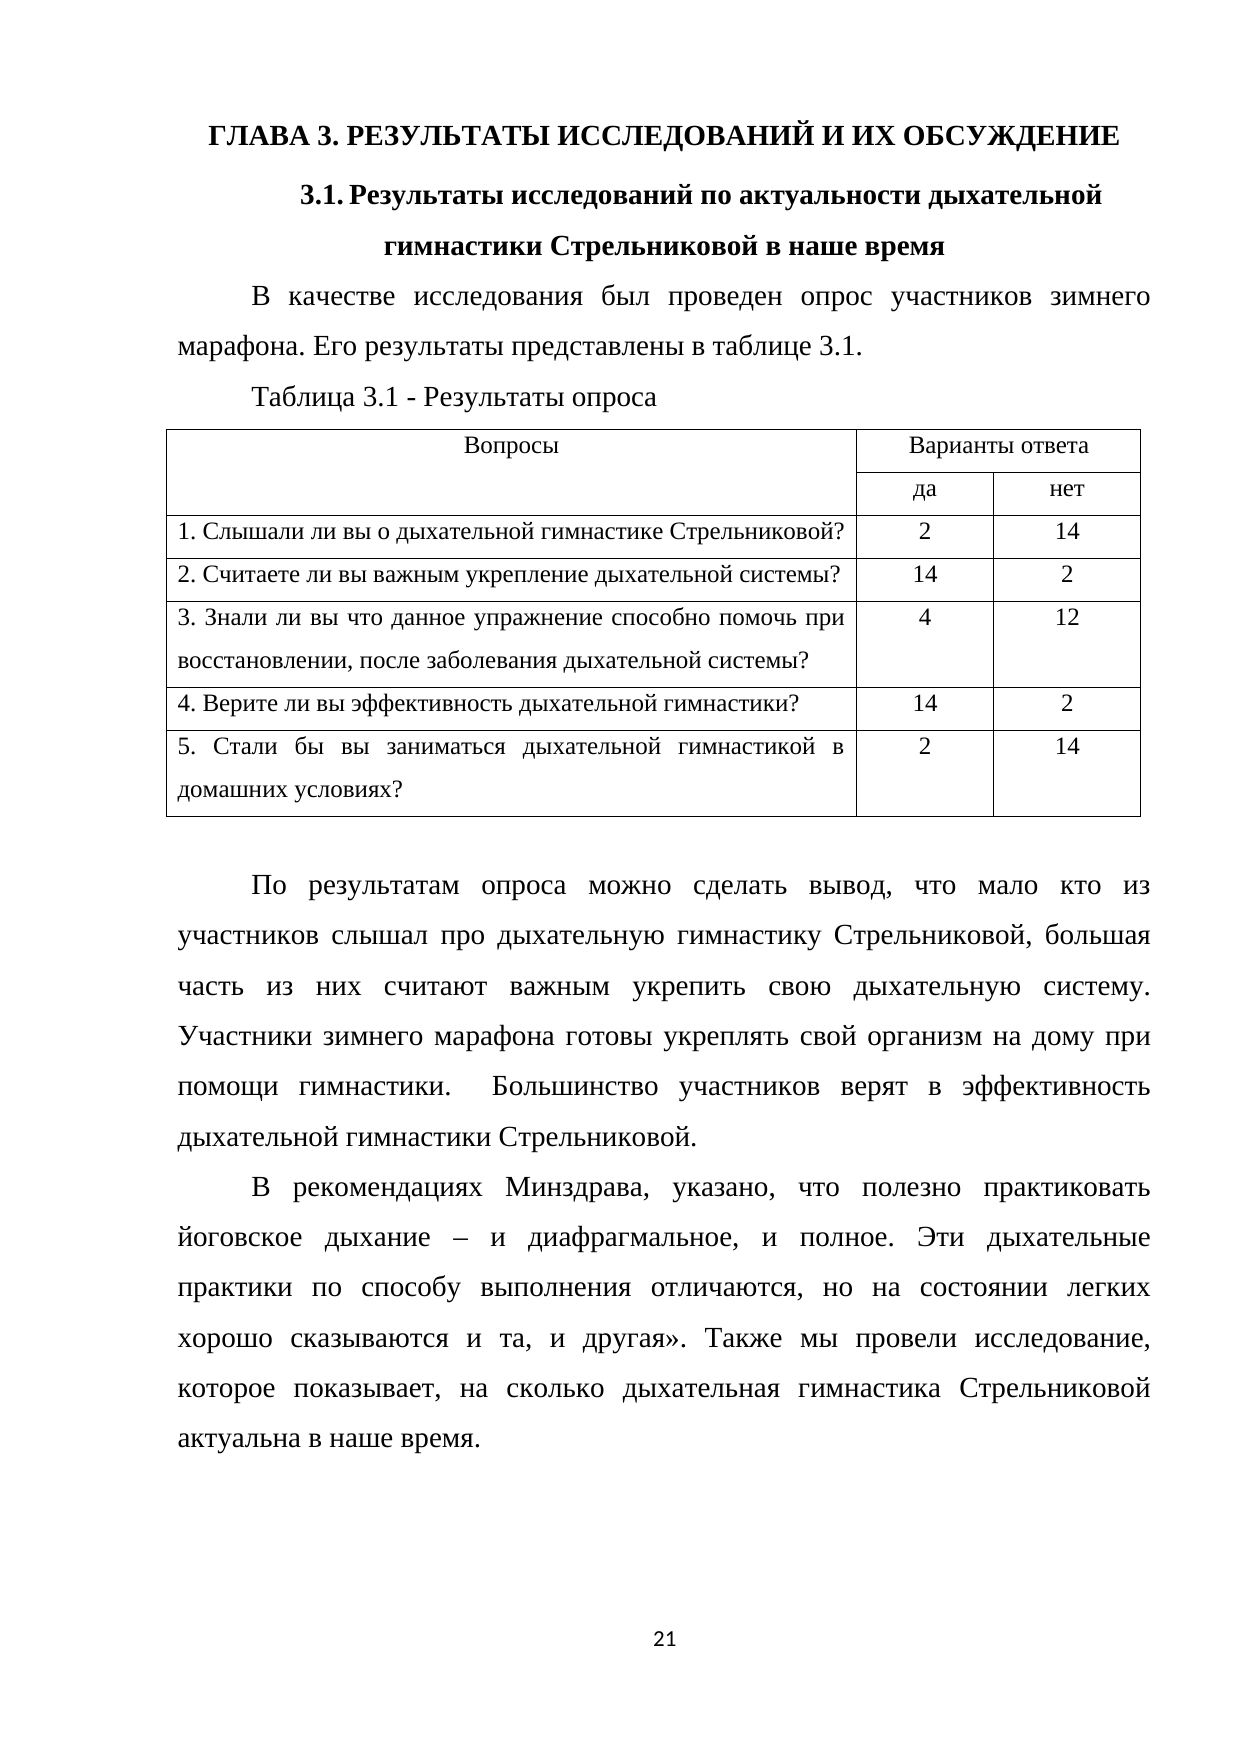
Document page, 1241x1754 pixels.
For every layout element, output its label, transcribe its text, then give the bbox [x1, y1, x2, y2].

table_cell 14 [994, 516, 1140, 558]
table_cell 1. Слышали ли вы о дыхательной гимнастике Стрельниковой? [167, 516, 856, 558]
table_cell 14 [994, 731, 1140, 816]
table_cell 14 [857, 559, 993, 601]
text 3.1. Результаты исследований по актуальности дыхательной гимнастики Стрельниковой в наше время [177, 177, 1152, 261]
table_cell 5. Стали бы вы заниматься дыхательной гимнастикой в домашних условиях? [167, 731, 856, 816]
text Таблица 3.1 - Результаты опроса [177, 379, 1152, 412]
table_cell 2 [994, 559, 1140, 601]
table_cell да [857, 473, 993, 515]
table_header Варианты ответа [857, 430, 1140, 472]
table_cell 2 [994, 688, 1140, 730]
text По результатам опроса можно сделать вывод, что мало кто из участников слышал про дыхательную гимнастику Стрельниковой, большая часть из них считают важным укрепить свою дыхательную систему. Участники зимнего марафона готовы укреплять свой организм на дому при помощи гимнастики. Большинство участников верят в эффективность дыхательной гимнастики Стрельниковой. [177, 867, 1152, 1152]
text ГЛАВА 3. РЕЗУЛЬТАТЫ ИССЛЕДОВАНИЙ И ИХ ОБСУЖДЕНИЕ [177, 118, 1152, 152]
table_cell 4 [857, 602, 993, 687]
text В рекомендациях Минздрава, указано, что полезно практиковать йоговское дыхание – и диафрагмальное, и полное. Эти дыхательные практики по способу выполнения отличаются, но на состоянии легких хорошо сказываются и та, и другая». Также мы провели исследование, которое показывает, на сколько дыхательная гимнастика Стрельниковой актуальна в наше время. [177, 1169, 1152, 1454]
table_cell 2. Считаете ли вы важным укрепление дыхательной системы? [167, 559, 856, 601]
table_cell нет [994, 473, 1140, 515]
table_cell 2 [857, 516, 993, 558]
table_cell 4. Верите ли вы эффективность дыхательной гимнастики? [167, 688, 856, 730]
table_cell 14 [857, 688, 993, 730]
table_cell 12 [994, 602, 1140, 687]
table_header Вопросы [167, 430, 856, 515]
table_cell 3. Знали ли вы что данное упражнение способно помочь при восстановлении, после заболевания дыхательной системы? [167, 602, 856, 687]
text В качестве исследования был проведен опрос участников зимнего марафона. Его результаты представлены в таблице 3.1. [177, 278, 1152, 362]
table_cell 2 [857, 731, 993, 816]
